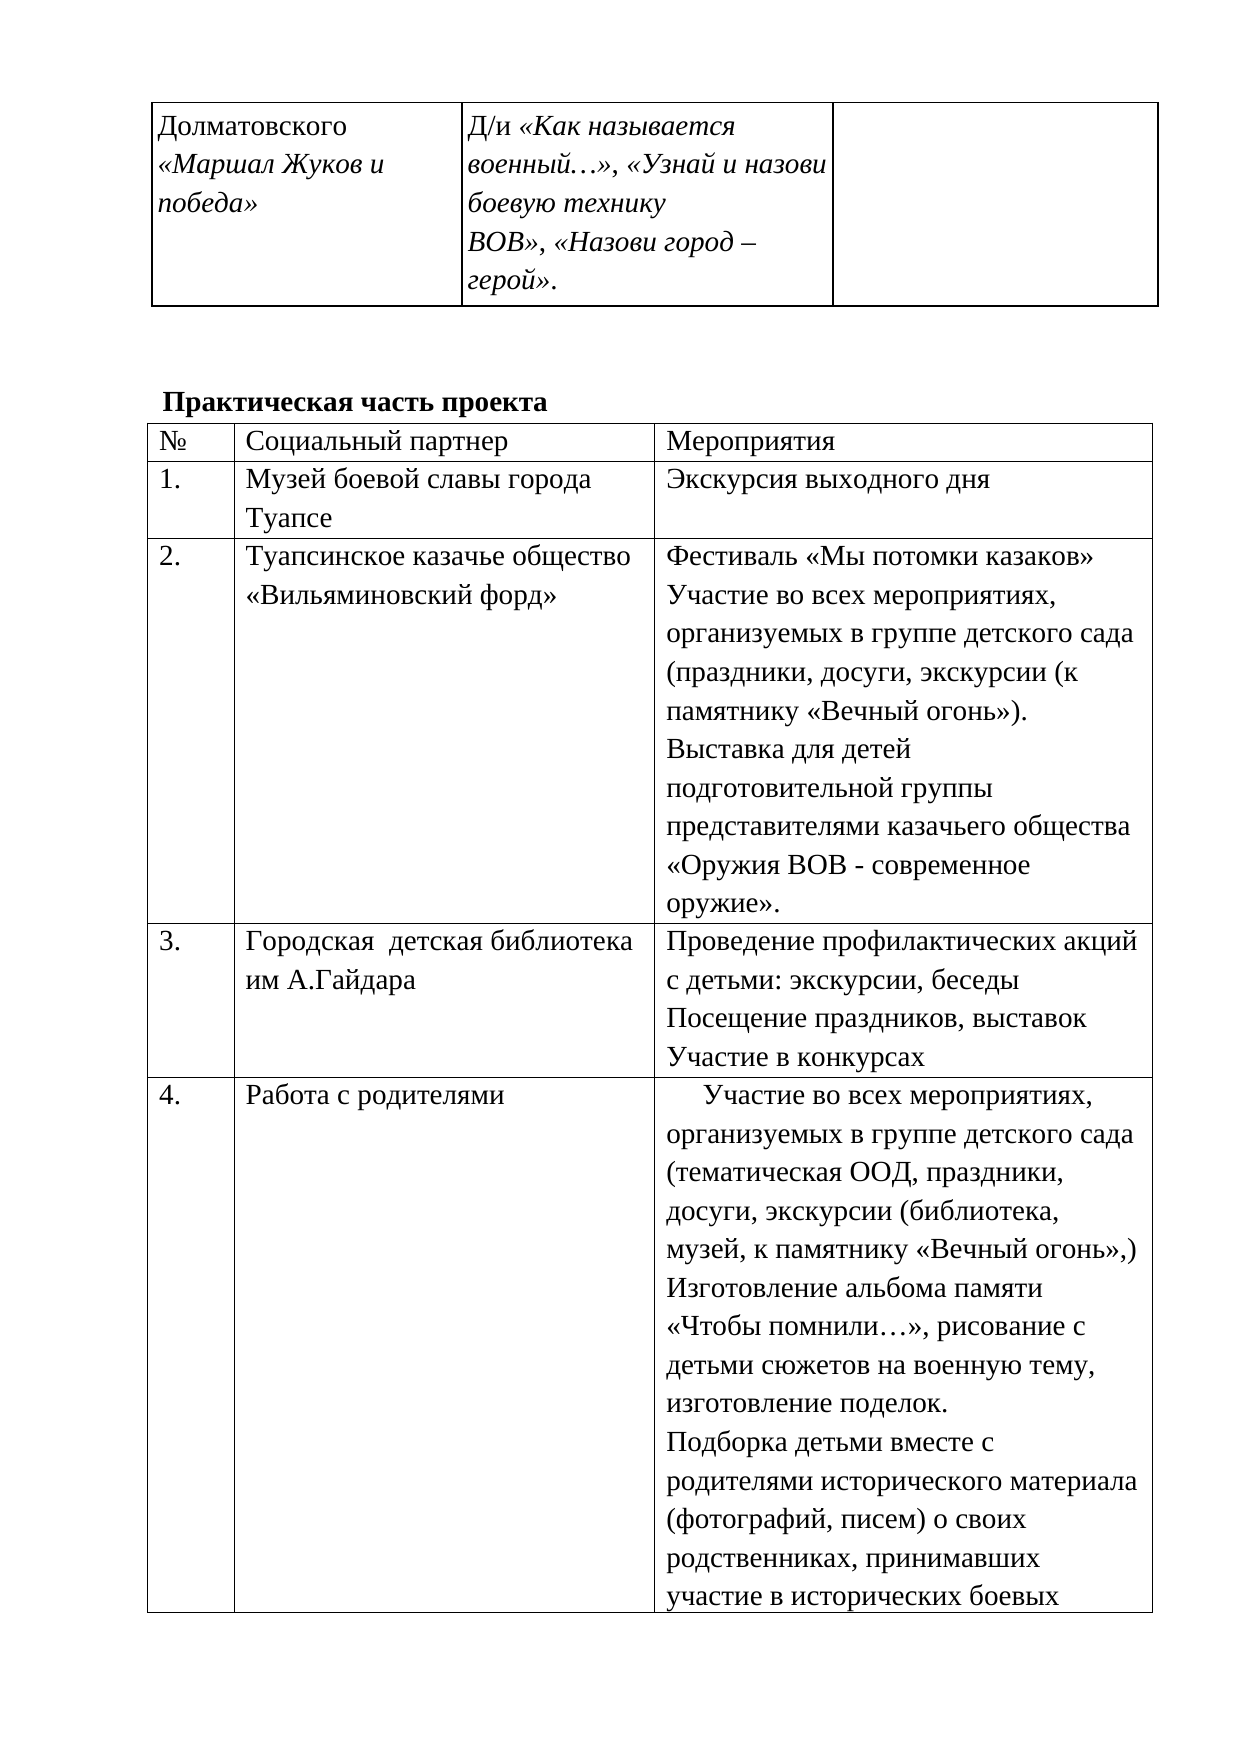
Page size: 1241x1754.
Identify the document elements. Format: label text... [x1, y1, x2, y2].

table_cell Экскурсия выходного дня [655, 462, 1152, 537]
table_cell 1. [148, 462, 234, 537]
table_cell 4. [148, 1078, 234, 1612]
text Практическая часть проекта [162, 384, 1152, 418]
table_cell 2. [148, 539, 234, 923]
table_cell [834, 103, 1157, 305]
table_cell Городская детская библиотека им А.Гайдара [235, 924, 654, 1077]
table_header № [148, 424, 234, 461]
table_cell Музей боевой славы города Туапсе [235, 462, 654, 537]
table_header Мероприятия [655, 424, 1152, 461]
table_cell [153, 103, 461, 305]
table_cell Туапсинское казачье общество «Вильяминовский форд» [235, 539, 654, 923]
table_header Социальный партнер [235, 424, 654, 461]
table_cell Проведение профилактических акций с детьми: экскурсии, беседы Посещение праздников, выставок Участие в конкурсах [655, 924, 1152, 1077]
table_cell Фестиваль «Мы потомки казаков» Участие во всех мероприятиях, организуемых в группе детского сада (праздники, досуги, экскурсии (к памятнику «Вечный огонь»). Выставка для детей подготовительной группы представителями казачьего общества «Оружия ВОВ - современное оружие». [655, 539, 1152, 923]
table_cell 3. [148, 924, 234, 1077]
table_cell Работа с родителями [235, 1078, 654, 1612]
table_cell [655, 1078, 1152, 1612]
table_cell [463, 103, 832, 305]
